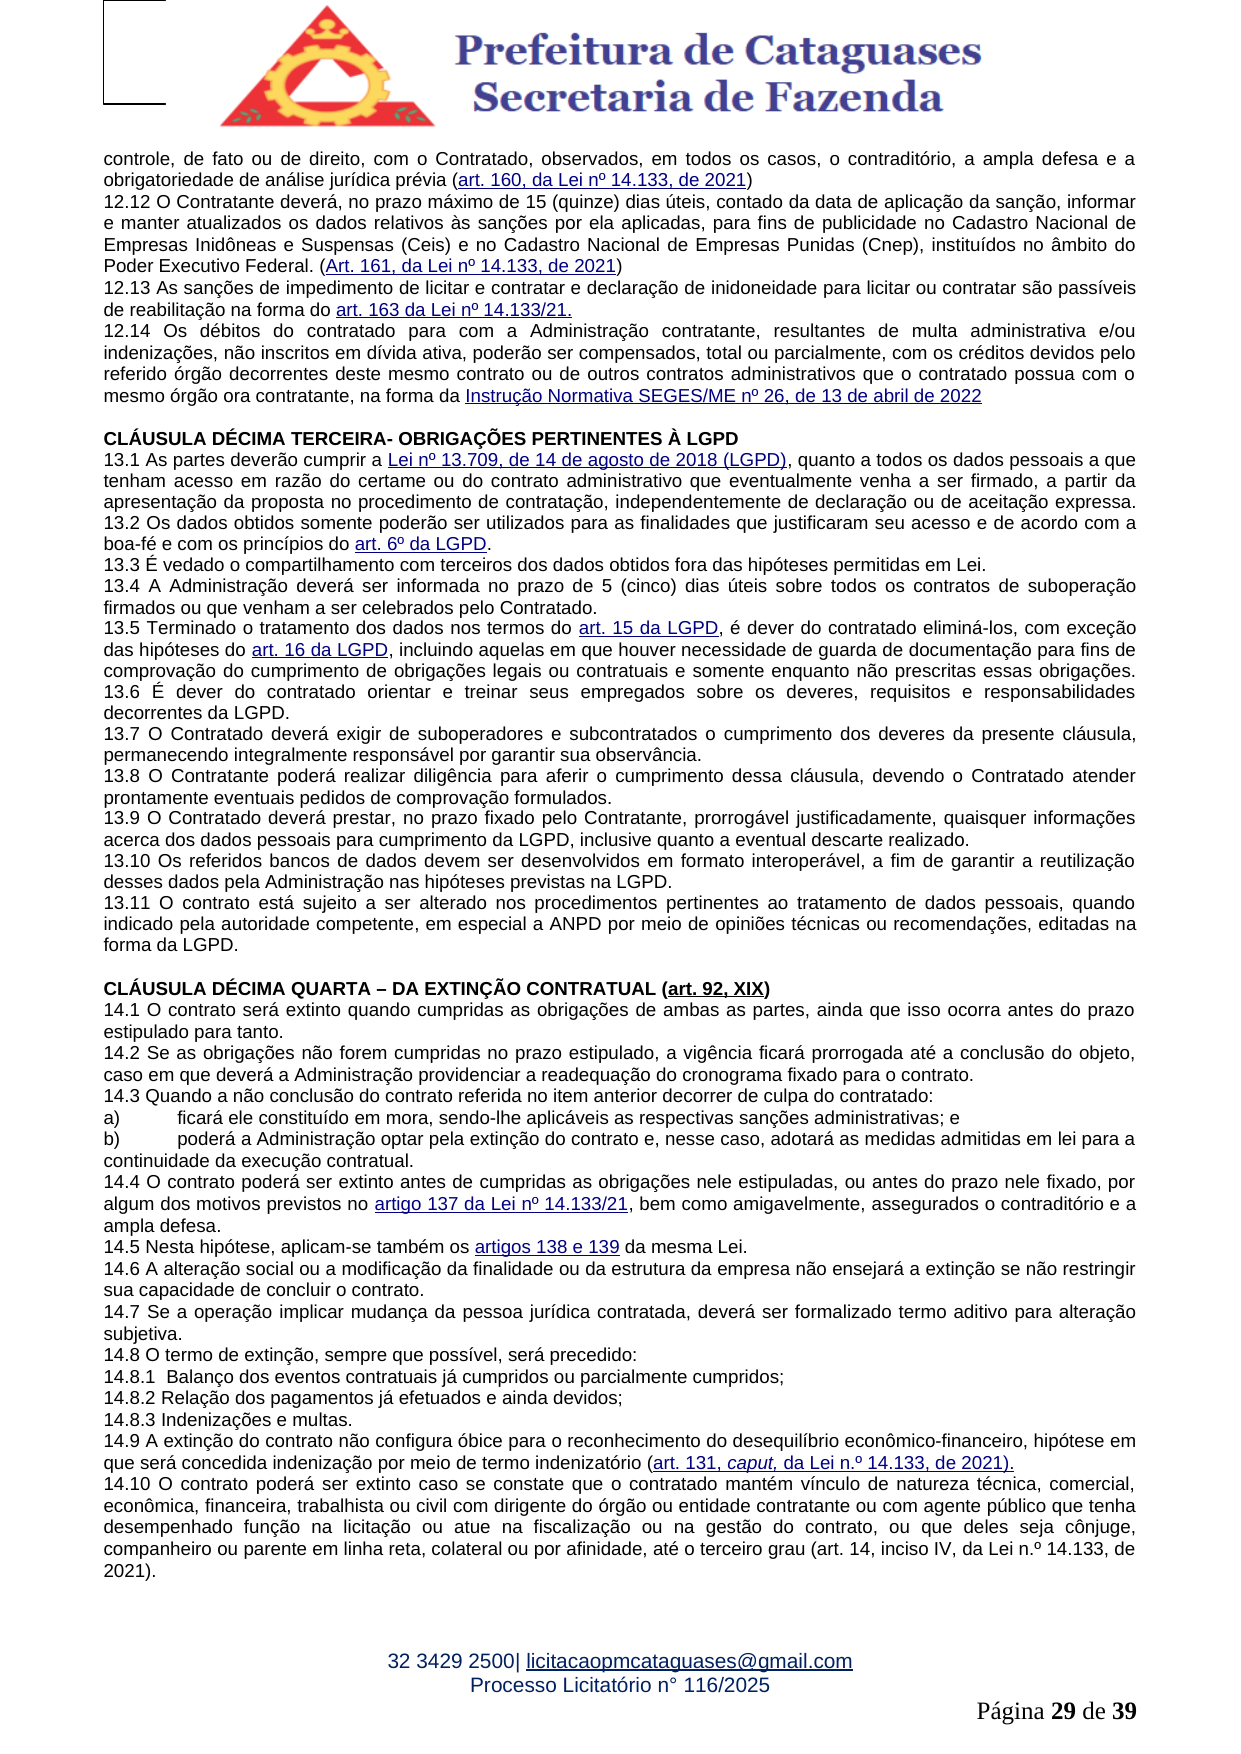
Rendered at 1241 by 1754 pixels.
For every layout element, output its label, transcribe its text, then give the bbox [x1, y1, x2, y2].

text 14.8.2 Relação dos pagamentos já efetuados e ainda devidos; [103, 1387, 1137, 1408]
text 14.8.3 Indenizações e multas. [103, 1408, 1137, 1430]
list 13.9 O Contratado deverá prestar, no prazo fixado pelo Contratante, prorrogável justificadamente, quaisquer informações acerca dos dados pessoais para cumprimento da LGPD, inclusive quanto a eventual descarte realizado. [103, 808, 1137, 850]
list 14.1 O contrato será extinto quando cumpridas as obrigações de ambas as partes, ainda que isso ocorra antes do prazo estipulado para tanto. [103, 999, 1137, 1042]
list 13.7 O Contratado deverá exigir de suboperadores e subcontratados o cumprimento dos deveres da presente cláusula, permanecendo integralmente responsável por garantir sua observância. [103, 724, 1137, 766]
list 13.8 O Contratante poderá realizar diligência para aferir o cumprimento dessa cláusula, devendo o Contratado atender prontamente eventuais pedidos de comprovação formulados. [103, 766, 1137, 808]
text 14.8 O termo de extinção, sempre que possível, será precedido: [103, 1344, 1137, 1365]
text 14.10 O contrato poderá ser extinto caso se constate que o contratado mantém vínculo de natureza técnica, comercial, econômica, financeira, trabalhista ou civil com dirigente do órgão ou entidade contratante ou com agente público que tenha desempenhado função na licitação ou atue na fiscalização ou na gestão do contrato, ou que deles seja cônjuge, companheiro ou parente em linha reta, colateral ou por afinidade, até o terceiro grau (art. 14, inciso IV, da Lei n.º 14.133, de 2021). [103, 1473, 1137, 1581]
list 13.11 O contrato está sujeito a ser alterado nos procedimentos pertinentes ao tratamento de dados pessoais, quando indicado pela autoridade competente, em especial a ANPD por meio de opiniões técnicas ou recomendações, editadas na forma da LGPD. [103, 892, 1137, 956]
list 13.10 Os referidos bancos de dados devem ser desenvolvidos em formato interoperável, a fim de garantir a reutilização desses dados pela Administração nas hipóteses previstas na LGPD. [103, 850, 1137, 892]
text 14.6 A alteração social ou a modificação da finalidade ou da estrutura da empresa não ensejará a extinção se não restringir sua capacidade de concluir o contrato. [103, 1258, 1137, 1301]
picture [165, 0, 1075, 148]
list 13.5 Terminado o tratamento dos dados nos termos do art. 15 da LGPD, é dever do contratado eliminá-los, com exceção das hipóteses do art. 16 da LGPD, incluindo aquelas em que houver necessidade de guarda de documentação para fins de comprovação do cumprimento de obrigações legais ou contratuais e somente enquanto não prescritas essas obrigações. 13.6 É dever do contratado orientar e treinar seus empregados sobre os deveres, requisitos e responsabilidades decorrentes da LGPD. [103, 618, 1137, 724]
list ficará ele constituído em mora, sendo-lhe aplicáveis as respectivas sanções administrativas; e [103, 1107, 1137, 1128]
list 14.2 Se as obrigações não forem cumpridas no prazo estipulado, a vigência ficará prorrogada até a conclusão do objeto, caso em que deverá a Administração providenciar a readequação do cronograma fixado para o contrato. [103, 1042, 1137, 1085]
text 12.14 Os débitos do contratado para com a Administração contratante, resultantes de multa administrativa e/ou indenizações, não inscritos em dívida ativa, poderão ser compensados, total ou parcialmente, com os créditos devidos pelo referido órgão decorrentes deste mesmo contrato ou de outros contratos administrativos que o contratado possua com o mesmo órgão ora contratante, na forma da Instrução Normativa SEGES/ME nº 26, de 13 de abril de 2022 [103, 320, 1137, 406]
text 14.8.1 Balanço dos eventos contratuais já cumpridos ou parcialmente cumpridos; [103, 1365, 1137, 1387]
list 12.13 As sanções de impedimento de licitar e contratar e declaração de inidoneidade para licitar ou contratar são passíveis de reabilitação na forma do art. 163 da Lei nº 14.133/21. [103, 277, 1137, 320]
list 13.1 As partes deverão cumprir a Lei nº 13.709, de 14 de agosto de 2018 (LGPD), quanto a todos os dados pessoais a que tenham acesso em razão do certame ou do contrato administrativo que eventualmente venha a ser firmado, a partir da apresentação da proposta no procedimento de contratação, independentemente de declaração ou de aceitação expressa. 13.2 Os dados obtidos somente poderão ser utilizados para as finalidades que justificaram seu acesso e de acordo com a boa-fé e com os princípios do art. 6º da LGPD. [103, 449, 1137, 555]
list 13.3 É vedado o compartilhamento com terceiros dos dados obtidos fora das hipóteses permitidas em Lei. [103, 555, 1137, 576]
text 14.7 Se a operação implicar mudança da pessoa jurídica contratada, deverá ser formalizado termo aditivo para alteração subjetiva. [103, 1301, 1137, 1344]
list CLÁUSULA DÉCIMA QUARTA – DA EXTINÇÃO CONTRATUAL (art. 92, XIX) [103, 977, 1137, 999]
list 14.3 Quando a não conclusão do contrato referida no item anterior decorrer de culpa do contratado: [103, 1085, 1137, 1107]
text 14.5 Nesta hipótese, aplicam-se também os artigos 138 e 139 da mesma Lei. [103, 1236, 1137, 1258]
list poderá a Administração optar pela extinção do contrato e, nesse caso, adotará as medidas admitidas em lei para a continuidade da execução contratual. [103, 1128, 1137, 1171]
list 13.4 A Administração deverá ser informada no prazo de 5 (cinco) dias úteis sobre todos os contratos de suboperação firmados ou que venham a ser celebrados pelo Contratado. [103, 576, 1137, 618]
list CLÁUSULA DÉCIMA TERCEIRA- OBRIGAÇÕES PERTINENTES À LGPD [103, 428, 1137, 449]
text 14.9 A extinção do contrato não configura óbice para o reconhecimento do desequilíbrio econômico-financeiro, hipótese em que será concedida indenização por meio de termo indenizatório (art. 131, caput, da Lei n.º 14.133, de 2021). [103, 1430, 1137, 1473]
text 14.4 O contrato poderá ser extinto antes de cumpridas as obrigações nele estipuladas, ou antes do prazo nele fixado, por algum dos motivos previstos no artigo 137 da Lei nº 14.133/21, bem como amigavelmente, assegurados o contraditório e a ampla defesa. [103, 1171, 1137, 1236]
list 12.12 O Contratante deverá, no prazo máximo de 15 (quinze) dias úteis, contado da data de aplicação da sanção, informar e manter atualizados os dados relativos às sanções por ela aplicadas, para fins de publicidade no Cadastro Nacional de Empresas Inidôneas e Suspensas (Ceis) e no Cadastro Nacional de Empresas Punidas (Cnep), instituídos no âmbito do Poder Executivo Federal. (Art. 161, da Lei nº 14.133, de 2021) [103, 191, 1137, 277]
